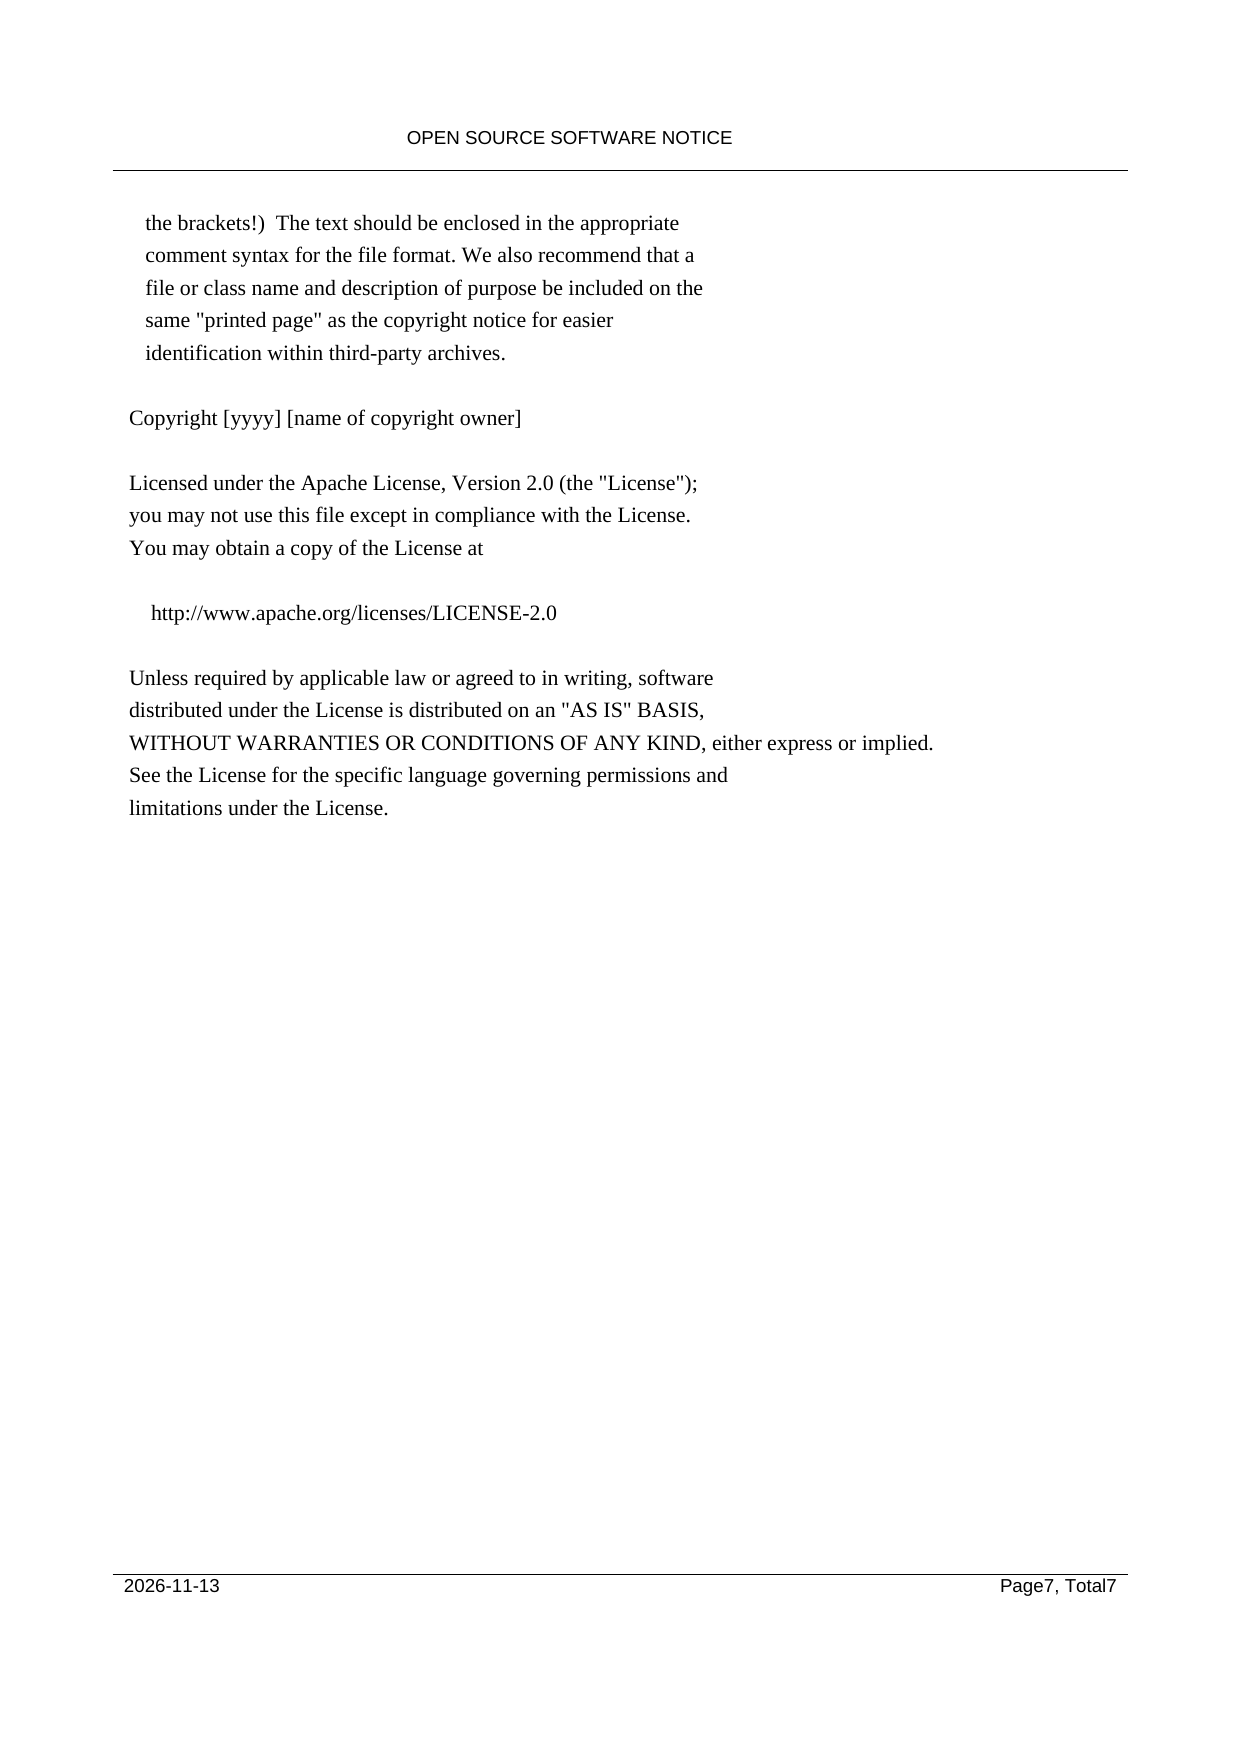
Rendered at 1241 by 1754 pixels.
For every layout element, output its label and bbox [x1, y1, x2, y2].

text [112, 206, 1128, 824]
